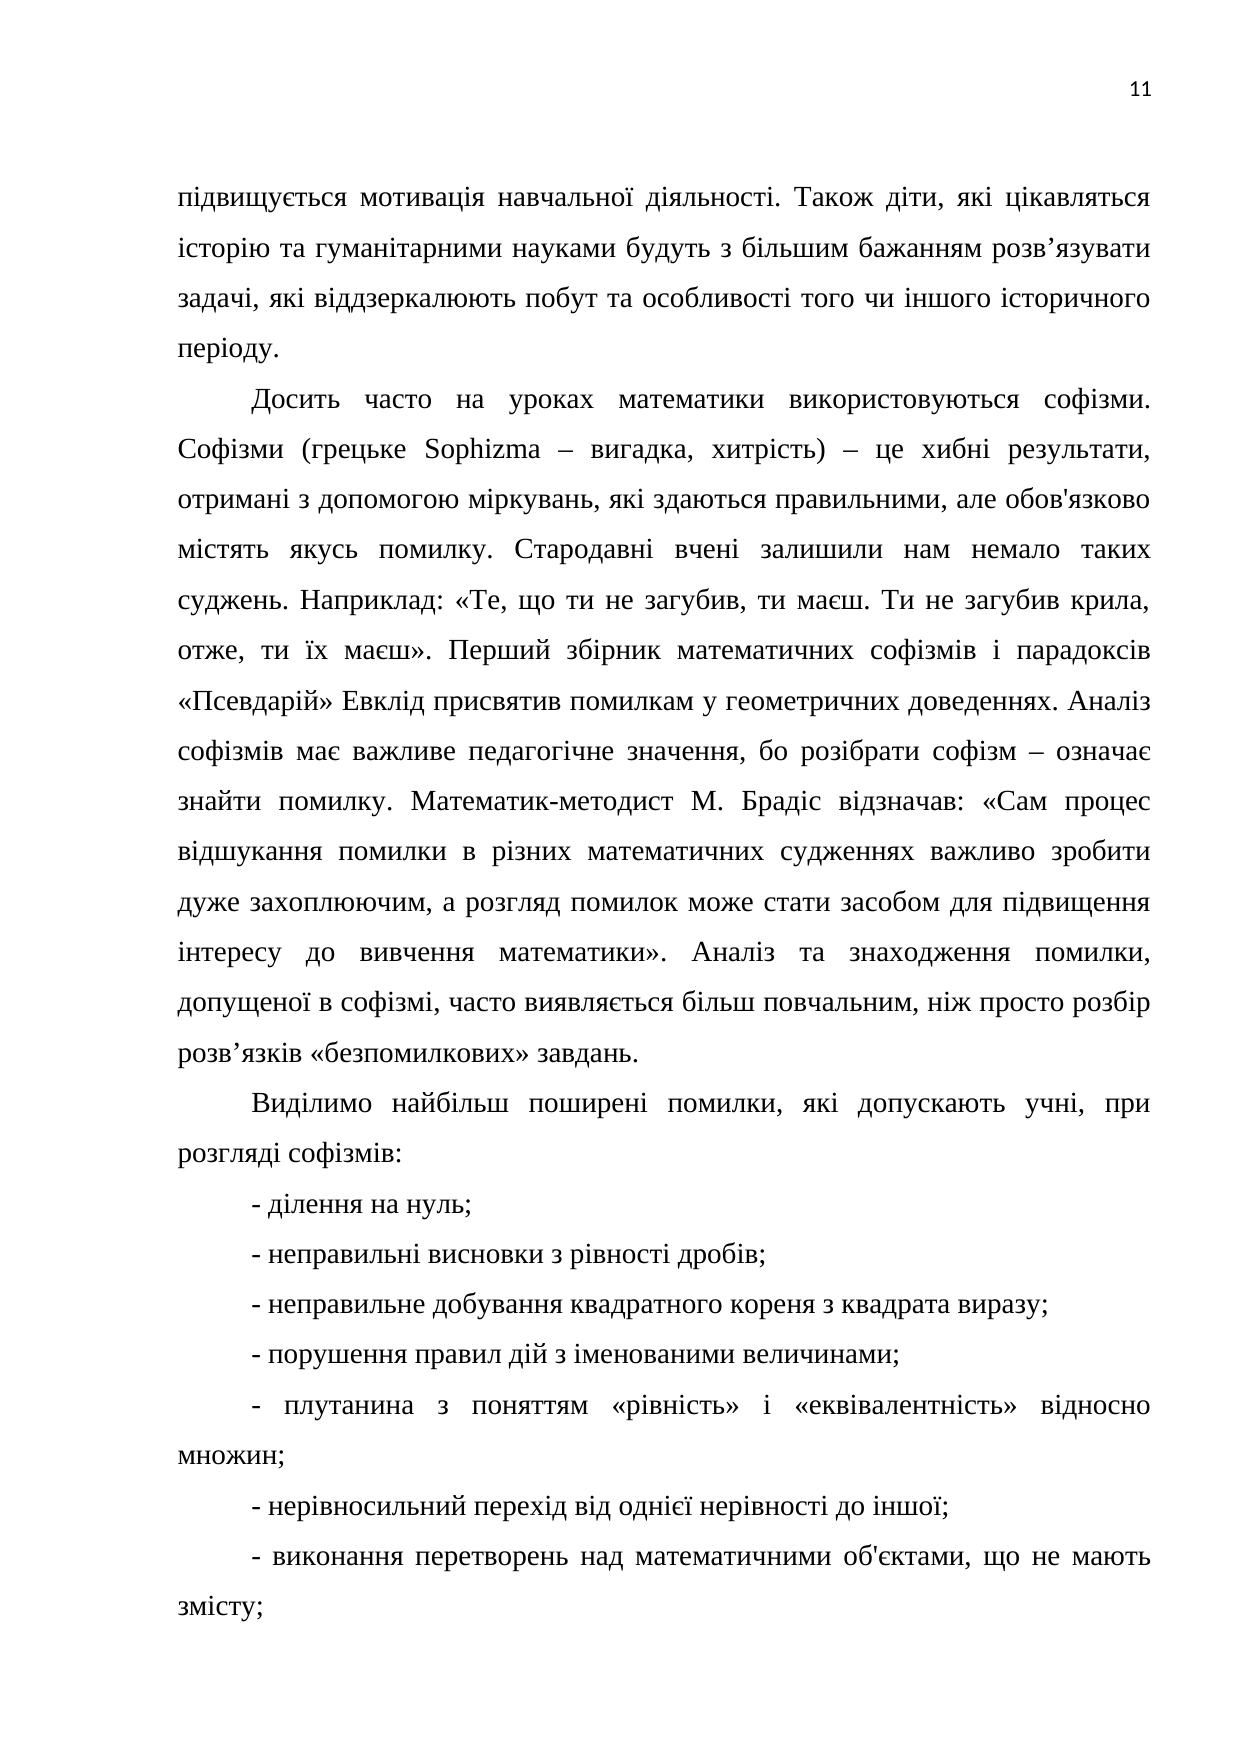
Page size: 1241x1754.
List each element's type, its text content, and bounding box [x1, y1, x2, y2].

text Виділимо найбільш поширені помилки, які допускають учні, при розгляді софізмів: [177, 1085, 1152, 1169]
text - виконання перетворень над математичними об'єктами, що не мають змісту; [177, 1538, 1152, 1622]
text Досить часто на уроках математики використовуються софізми. Софізми (грецьке Sophizma – вигадка, хитрість) – це хибні результати, отримані з допомогою міркувань, які здаються правильними, але обов'язково містять якусь помилку. Стародавні вчені залишили нам немало таких суджень. Наприклад: «Те, що ти не загубив, ти маєш. Ти не загубив крила, отже, ти їх маєш». Перший збірник математичних софізмів і парадоксів «Псевдарій» Евклід присвятив помилкам у геометричних доведеннях. Аналіз софізмів має важливе педагогічне значення, бо розібрати софізм – означає знайти помилку. Математик-методист М. Брадіс відзначав: «Сам процес відшукання помилки в різних математичних судженнях важливо зробити дуже захоплюючим, а розгляд помилок може стати засобом для підвищення інтересу до вивчення математики». Аналіз та знаходження помилки, допущеної в софізмі, часто виявляється більш повчальним, ніж просто розбір розв’язків «безпомилкових» завдань. [177, 381, 1152, 1068]
text - неправильні висновки з рівності дробів; [177, 1236, 1152, 1269]
text - плутанина з поняттям «рівність» і «еквівалентність» відносно множин; [177, 1387, 1152, 1471]
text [177, 179, 1152, 364]
text - нерівносильний перехід від однієї нерівності до іншої; [177, 1488, 1152, 1521]
text - неправильне добування квадратного кореня з квадрата виразу; [177, 1286, 1152, 1320]
text - ділення на нуль; [177, 1186, 1152, 1219]
text - порушення правил дій з іменованими величинами; [177, 1337, 1152, 1370]
